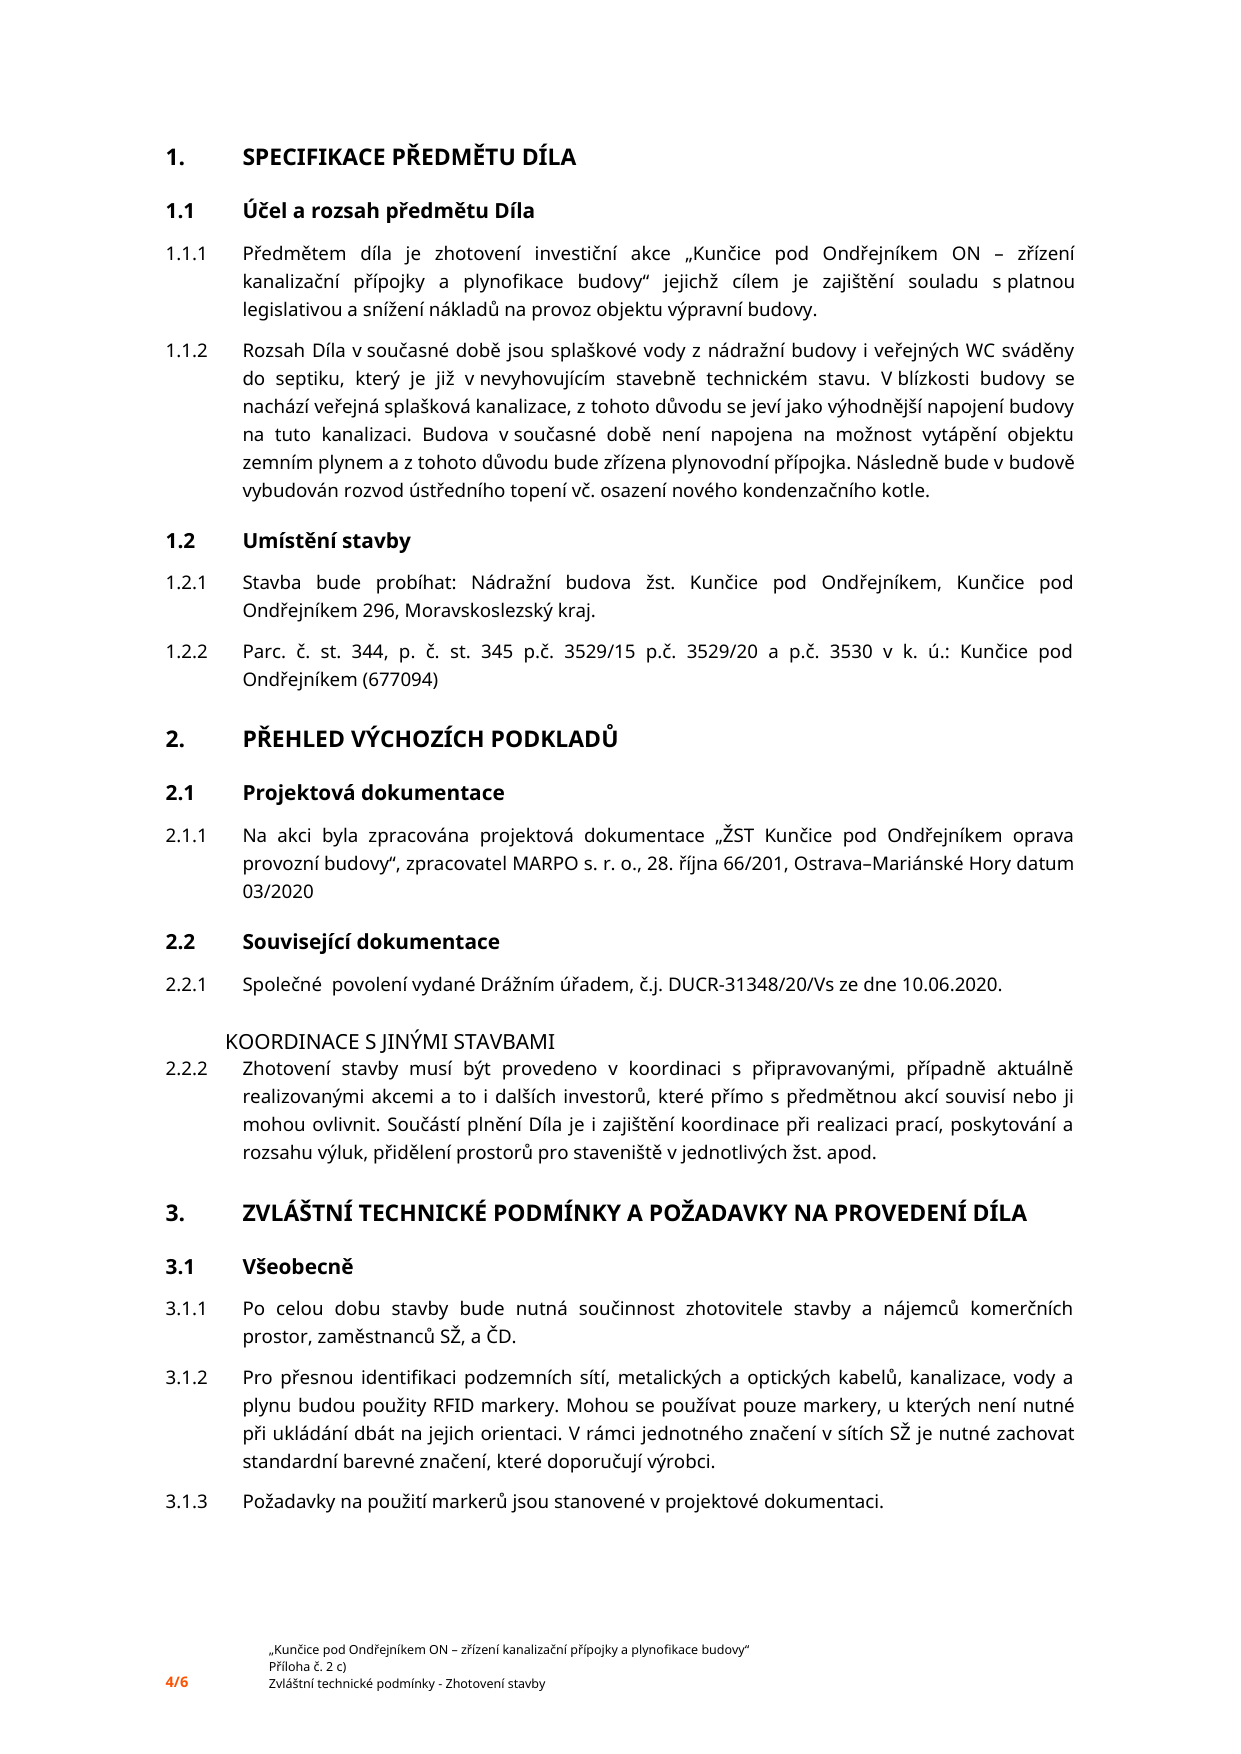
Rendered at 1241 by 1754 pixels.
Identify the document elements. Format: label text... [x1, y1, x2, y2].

text Účel a rozsah předmětu Díla [165, 197, 1075, 225]
text Rozsah Díla v současné době jsou splaškové vody z nádražní budovy i veřejných WC sváděny do septiku, který je již v nevyhovujícím stavebně technickém stavu. V blízkosti budovy se nachází veřejná splašková kanalizace, z tohoto důvodu se jeví jako výhodnější napojení budovy na tuto kanalizaci. Budova v současné době není napojena na možnost vytápění objektu zemním plynem a z tohoto důvodu bude zřízena plynovodní přípojka. Následně bude v budově vybudován rozvod ústředního topení vč. osazení nového kondenzačního kotle. [165, 337, 1075, 502]
text Parc. č. st. 344, p. č. st. 345 p.č. 3529/15 p.č. 3529/20 a p.č. 3530 v k. ú.: Kunčice pod Ondřejníkem (677094) [165, 638, 1075, 692]
text Související dokumentace [165, 927, 1075, 956]
list Pro přesnou identifikaci podzemních sítí, metalických a optických kabelů, kanalizace, vody a plynu budou použity RFID markery. Mohou se používat pouze markery, u kterých není nutné při ukládání dbát na jejich orientaci. V rámci jednotného značení v sítích SŽ je nutné zachovat standardní barevné značení, které doporučují výrobci. [165, 1364, 1075, 1474]
text PŘEHLED VÝCHOZÍCH PODKLADŮ [165, 723, 1075, 754]
text ZVLÁŠTNÍ TECHNICKÉ PODMÍNKY A POŽADAVKY NA PROVEDENÍ DÍLA [165, 1197, 1075, 1228]
text Umístění stavby [165, 526, 1075, 554]
text Na akci byla zpracována projektová dokumentace „ŽST Kunčice pod Ondřejníkem oprava provozní budovy“, zpracovatel MARPO s. r. o., 28. října 66/201, Ostrava–Mariánské Hory datum 03/2020 [165, 822, 1075, 904]
text Zhotovení stavby musí být provedeno v koordinaci s připravovanými, případně aktuálně realizovanými akcemi a to i dalších investorů, které přímo s předmětnou akcí souvisí nebo ji mohou ovlivnit. Součástí plnění Díla je i zajištění koordinace při realizaci prací, poskytování a rozsahu výluk, přidělení prostorů pro staveniště v jednotlivých žst. apod. [165, 1055, 1075, 1165]
text Stavba bude probíhat: Nádražní budova žst. Kunčice pod Ondřejníkem, Kunčice pod Ondřejníkem 296, Moravskoslezský kraj. [165, 569, 1075, 623]
list Požadavky na použití markerů jsou stanovené v projektové dokumentaci. [165, 1489, 1075, 1514]
text Předmětem díla je zhotovení investiční akce „Kunčice pod Ondřejníkem ON – zřízení kanalizační přípojky a plynofikace budovy“ jejichž cílem je zajištění souladu s platnou legislativou a snížení nákladů na provoz objektu výpravní budovy. [165, 240, 1075, 322]
text KOORDINACE S JINÝMI STAVBAMI [165, 1027, 1075, 1055]
text Společné povolení vydané Drážním úřadem, č.j. DUCR-31348/20/Vs ze dne 10.06.2020. [165, 971, 1075, 996]
text Projektová dokumentace [165, 778, 1075, 807]
text Po celou dobu stavby bude nutná součinnost zhotovitele stavby a nájemců komerčních prostor, zaměstnanců SŽ, a ČD. [165, 1296, 1075, 1349]
text Všeobecně [165, 1252, 1075, 1280]
text SPECIFIKACE PŘEDMĚTU DÍLA [165, 141, 1075, 173]
